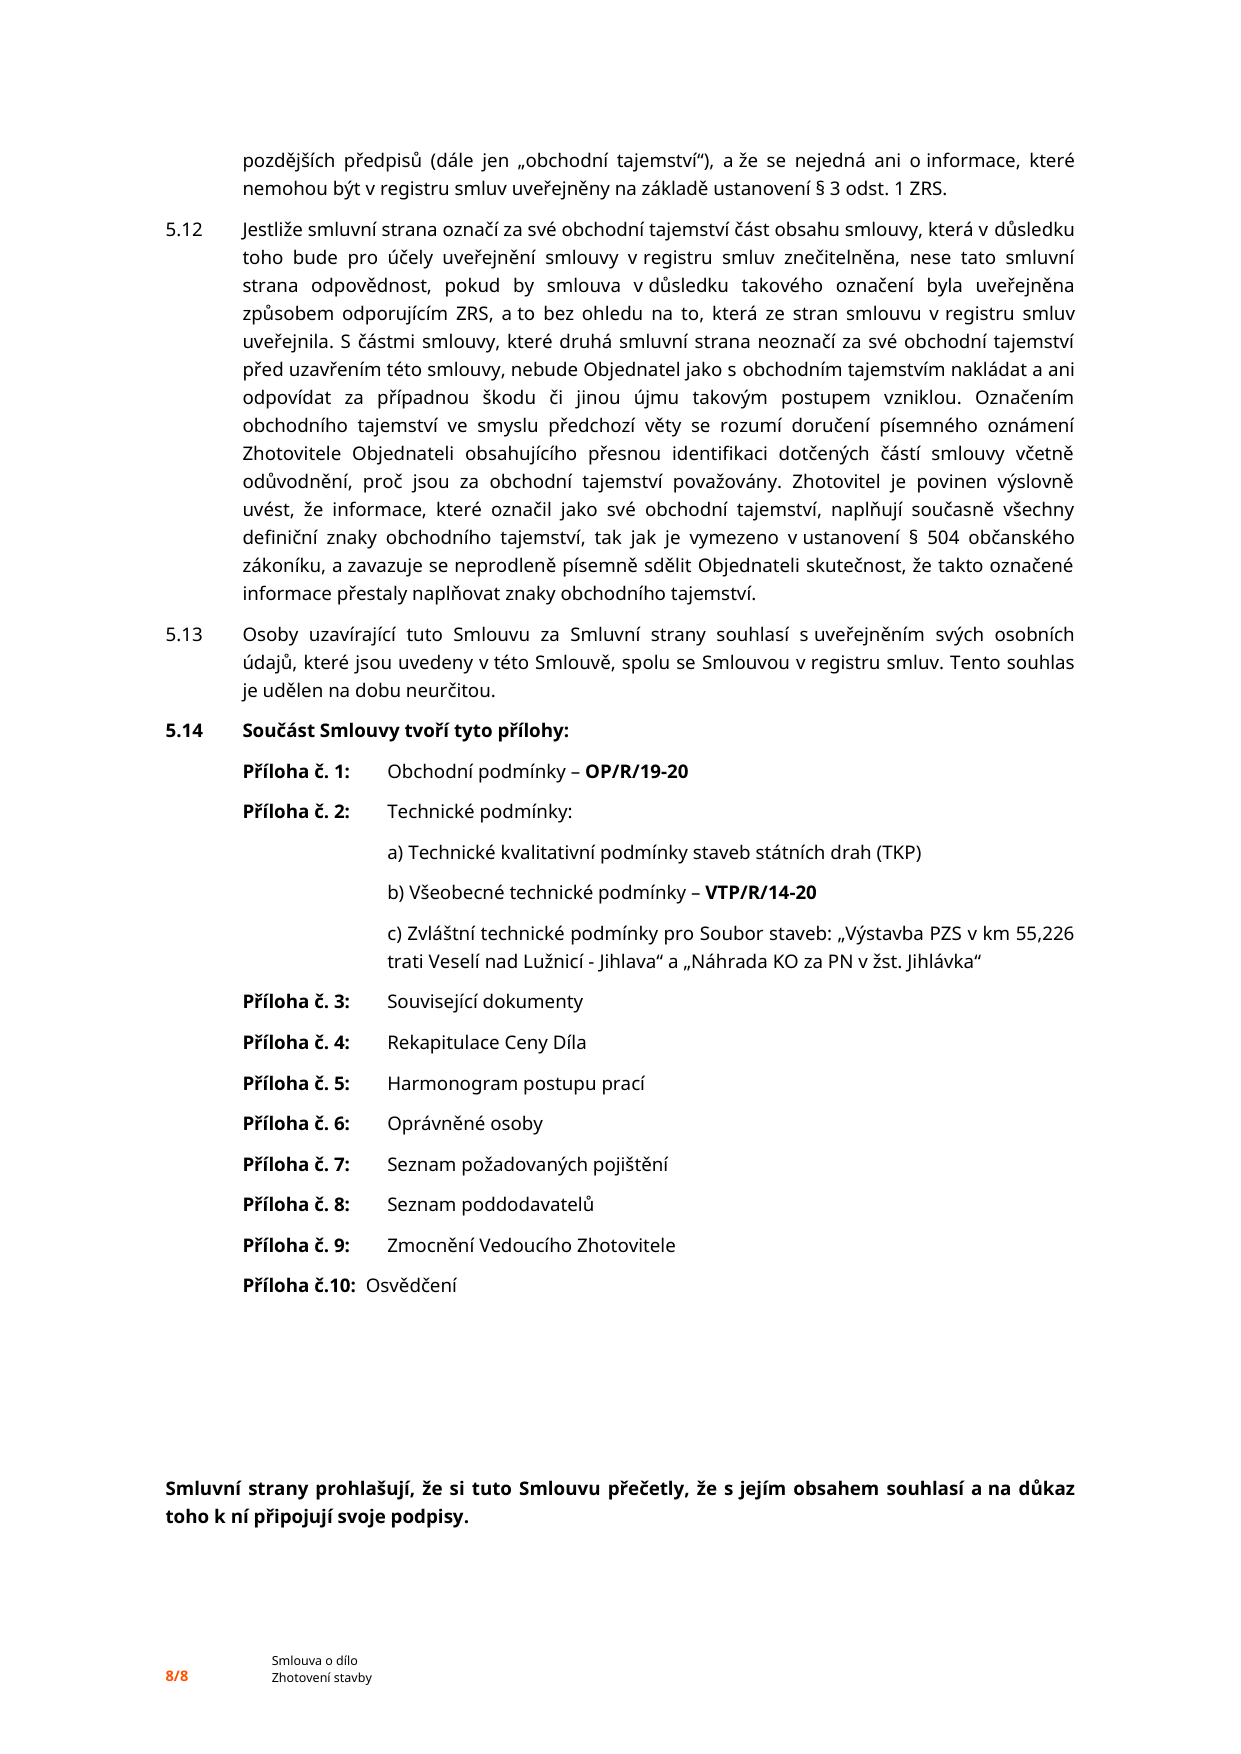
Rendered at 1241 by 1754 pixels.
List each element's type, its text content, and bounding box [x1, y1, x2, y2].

text Příloha č. 9: Zmocnění Vedoucího Zhotovitele [242, 1232, 1075, 1257]
text Příloha č. 6: Oprávněné osoby [242, 1110, 1075, 1136]
text Příloha č. 2: Technické podmínky: [242, 799, 1075, 824]
text Příloha č. 1: Obchodní podmínky – OP/R/19-20 [242, 758, 1075, 784]
text a) Technické kvalitativní podmínky staveb státních drah (TKP) [387, 839, 1075, 865]
text b) Všeobecné technické podmínky – VTP/R/14-20 [316, 880, 1075, 905]
text Příloha č. 8: Seznam poddodavatelů [242, 1191, 1075, 1217]
text c) Zvláštní technické podmínky pro Soubor staveb: „Výstavba PZS v km 55,226 trati Veselí nad Lužnicí - Jihlava“ a „Náhrada KO za PN v žst. Jihlávka“ [387, 920, 1075, 974]
text Příloha č. 4: Rekapitulace Ceny Díla [242, 1029, 1075, 1055]
text Příloha č. 7: Seznam požadovaných pojištění [242, 1151, 1075, 1176]
text Smluvní strany prohlašují, že si tuto Smlouvu přečetly, že s jejím obsahem souhlasí a na důkaz toho k ní připojují svoje podpisy. [165, 1475, 1075, 1528]
text Příloha č. 3: Související dokumenty [242, 989, 1075, 1014]
text Příloha č. 5: Harmonogram postupu prací [242, 1070, 1075, 1095]
text Jestliže smluvní strana označí za své obchodní tajemství část obsahu smlouvy, která v důsledku toho bude pro účely uveřejnění smlouvy v registru smluv znečitelněna, nese tato smluvní strana odpovědnost, pokud by smlouva v důsledku takového označení byla uveřejněna způsobem odporujícím ZRS, a to bez ohledu na to, která ze stran smlouvu v registru smluv uveřejnila. S částmi smlouvy, které druhá smluvní strana neoznačí za své obchodní tajemství před uzavřením této smlouvy, nebude Objednatel jako s obchodním tajemstvím nakládat a ani odpovídat za případnou škodu či jinou újmu takovým postupem vzniklou. Označením obchodního tajemství ve smyslu předchozí věty se rozumí doručení písemného oznámení Zhotovitele Objednateli obsahujícího přesnou identifikaci dotčených částí smlouvy včetně odůvodnění, proč jsou za obchodní tajemství považovány. Zhotovitel je povinen výslovně uvést, že informace, které označil jako své obchodní tajemství, naplňují současně všechny definiční znaky obchodního tajemství, tak jak je vymezeno v ustanovení § 504 občanského zákoníku, a zavazuje se neprodleně písemně sdělit Objednateli skutečnost, že takto označené informace přestaly naplňovat znaky obchodního tajemství. [165, 216, 1075, 606]
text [165, 148, 1075, 201]
text Součást Smlouvy tvoří tyto přílohy: [165, 718, 1075, 743]
text Příloha č.10: Osvědčení [242, 1272, 1075, 1298]
text Osoby uzavírající tuto Smlouvu za Smluvní strany souhlasí s uveřejněním svých osobních údajů, které jsou uvedeny v této Smlouvě, spolu se Smlouvou v registru smluv. Tento souhlas je udělen na dobu neurčitou. [165, 621, 1075, 703]
